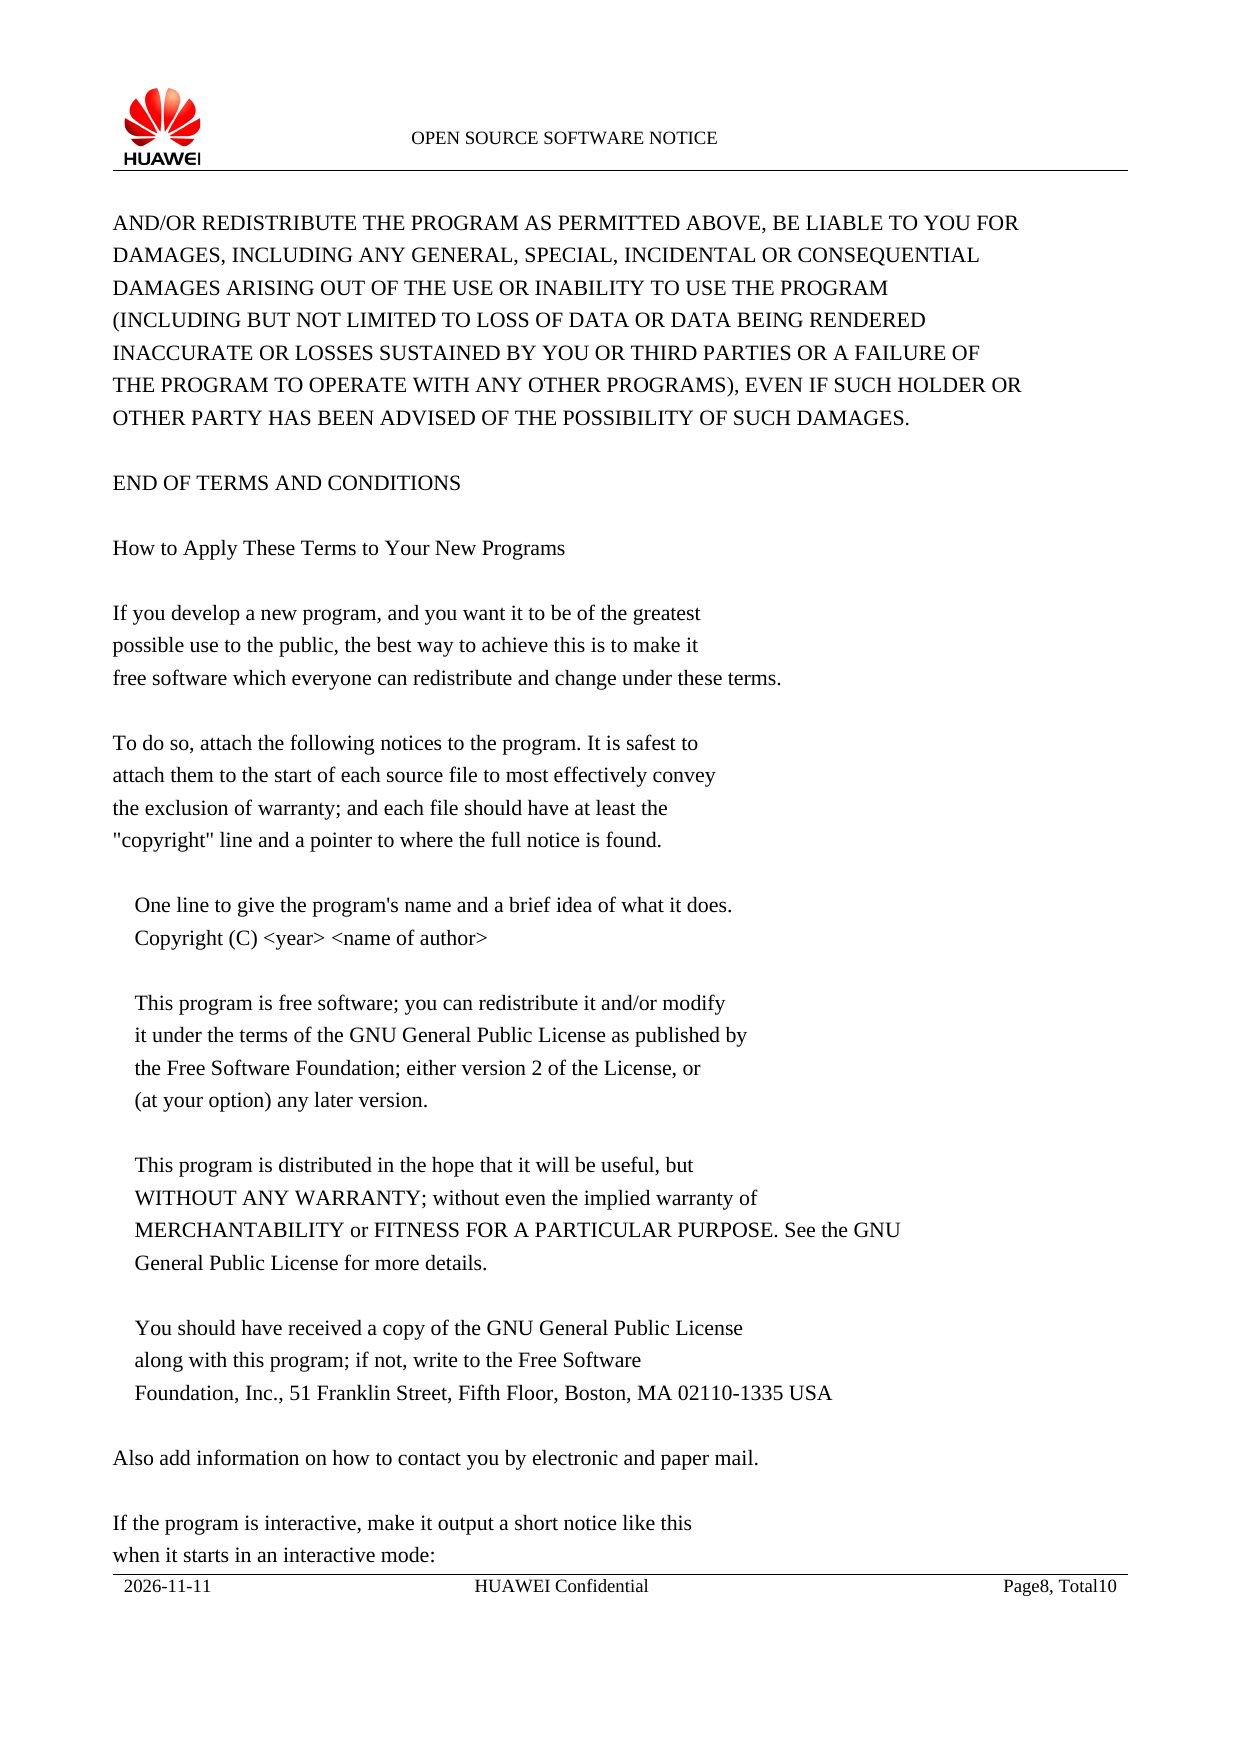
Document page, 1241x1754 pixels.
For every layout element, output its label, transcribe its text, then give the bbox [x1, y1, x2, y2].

picture [124, 88, 201, 165]
